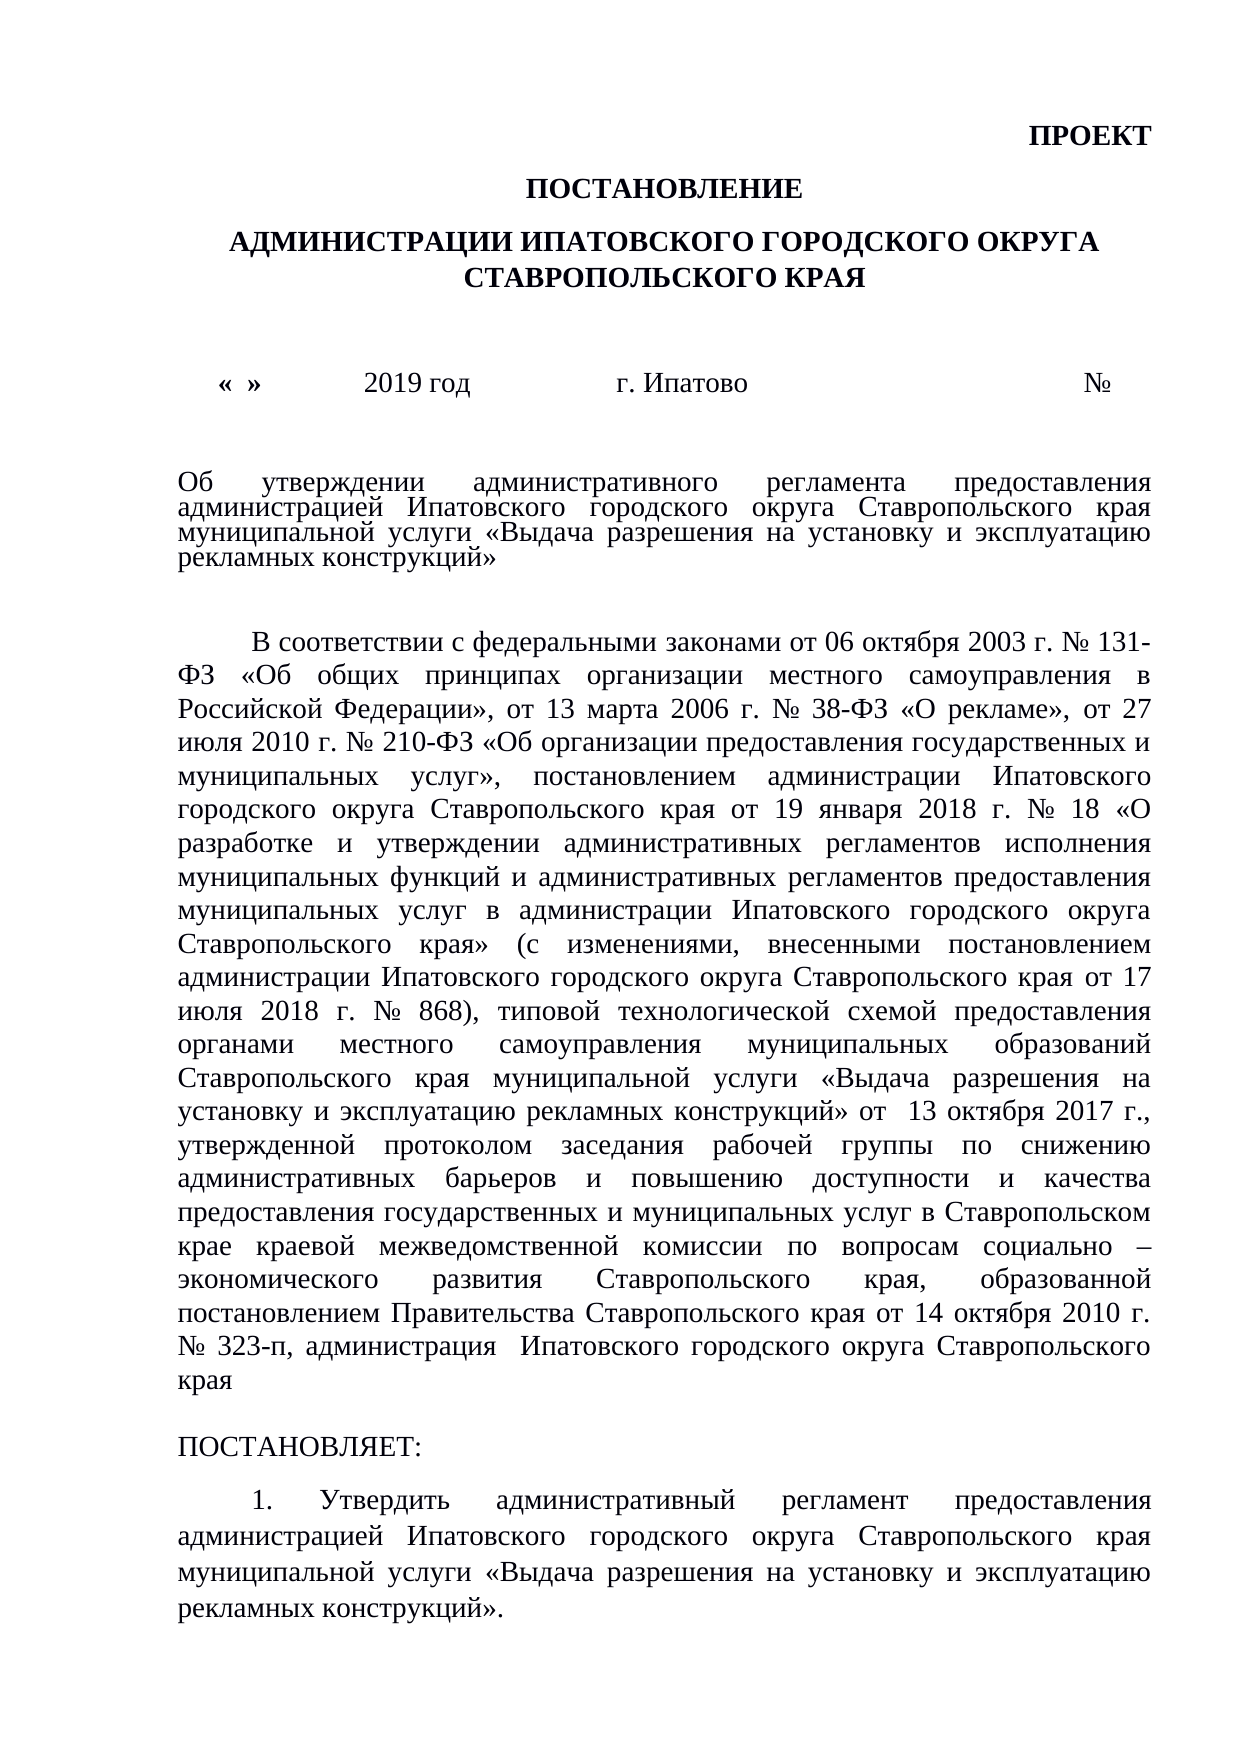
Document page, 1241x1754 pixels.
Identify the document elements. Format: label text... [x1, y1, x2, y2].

text АДМИНИСТРАЦИИ ИПАТОВСКОГО ГОРОДСКОГО ОКРУГА СТАВРОПОЛЬСКОГО КРАЯ [177, 224, 1152, 293]
text 1. Утвердить административный регламент предоставления администрацией Ипатовского городского округа Ставропольского края муниципальной услуги «Выдача разрешения на установку и эксплуатацию рекламных конструкций». [177, 1482, 1152, 1624]
text В соответствии с федеральными законами от 06 октября 2003 г. № 131-ФЗ «Об общих принципах организации местного самоуправления в Российской Федерации», от 13 марта 2006 г. № 38-ФЗ «О рекламе», от 27 июля 2010 г. № 210-ФЗ «Об организации предоставления государственных и муниципальных услуг», постановлением администрации Ипатовского городского округа Ставропольского края от 19 января 2018 г. № 18 «О разработке и утверждении административных регламентов исполнения муниципальных функций и административных регламентов предоставления муниципальных услуг в администрации Ипатовского городского округа Ставропольского края» (с изменениями, внесенными постановлением администрации Ипатовского городского округа Ставропольского края от 17 июля 2018 г. № 868), типовой технологической схемой предоставления органами местного самоуправления муниципальных образований Ставропольского края муниципальной услуги «Выдача разрешения на установку и эксплуатацию рекламных конструкций» от 13 октября 2017 г., утвержденной протоколом заседания рабочей группы по снижению административных барьеров и повышению доступности и качества предоставления государственных и муниципальных услуг в Ставропольском крае краевой межведомственной комиссии по вопросам социально – экономического развития Ставропольского края, образованной постановлением Правительства Ставропольского края от 14 октября 2010 г. № 323-п, администрация Ипатовского городского округа Ставропольского края [177, 624, 1152, 1395]
text ПОСТАНОВЛЯЕТ: [177, 1429, 1152, 1462]
text ПРОЕКТ [177, 118, 1152, 152]
text ПОСТАНОВЛЕНИЕ [177, 171, 1152, 204]
text Об утверждении административного регламента предоставления администрацией Ипатовского городского округа Ставропольского края муниципальной услуги «Выдача разрешения на установку и эксплуатацию рекламных конструкций» [177, 471, 1152, 571]
text « » 2019 год г. Ипатово № [177, 366, 1152, 399]
